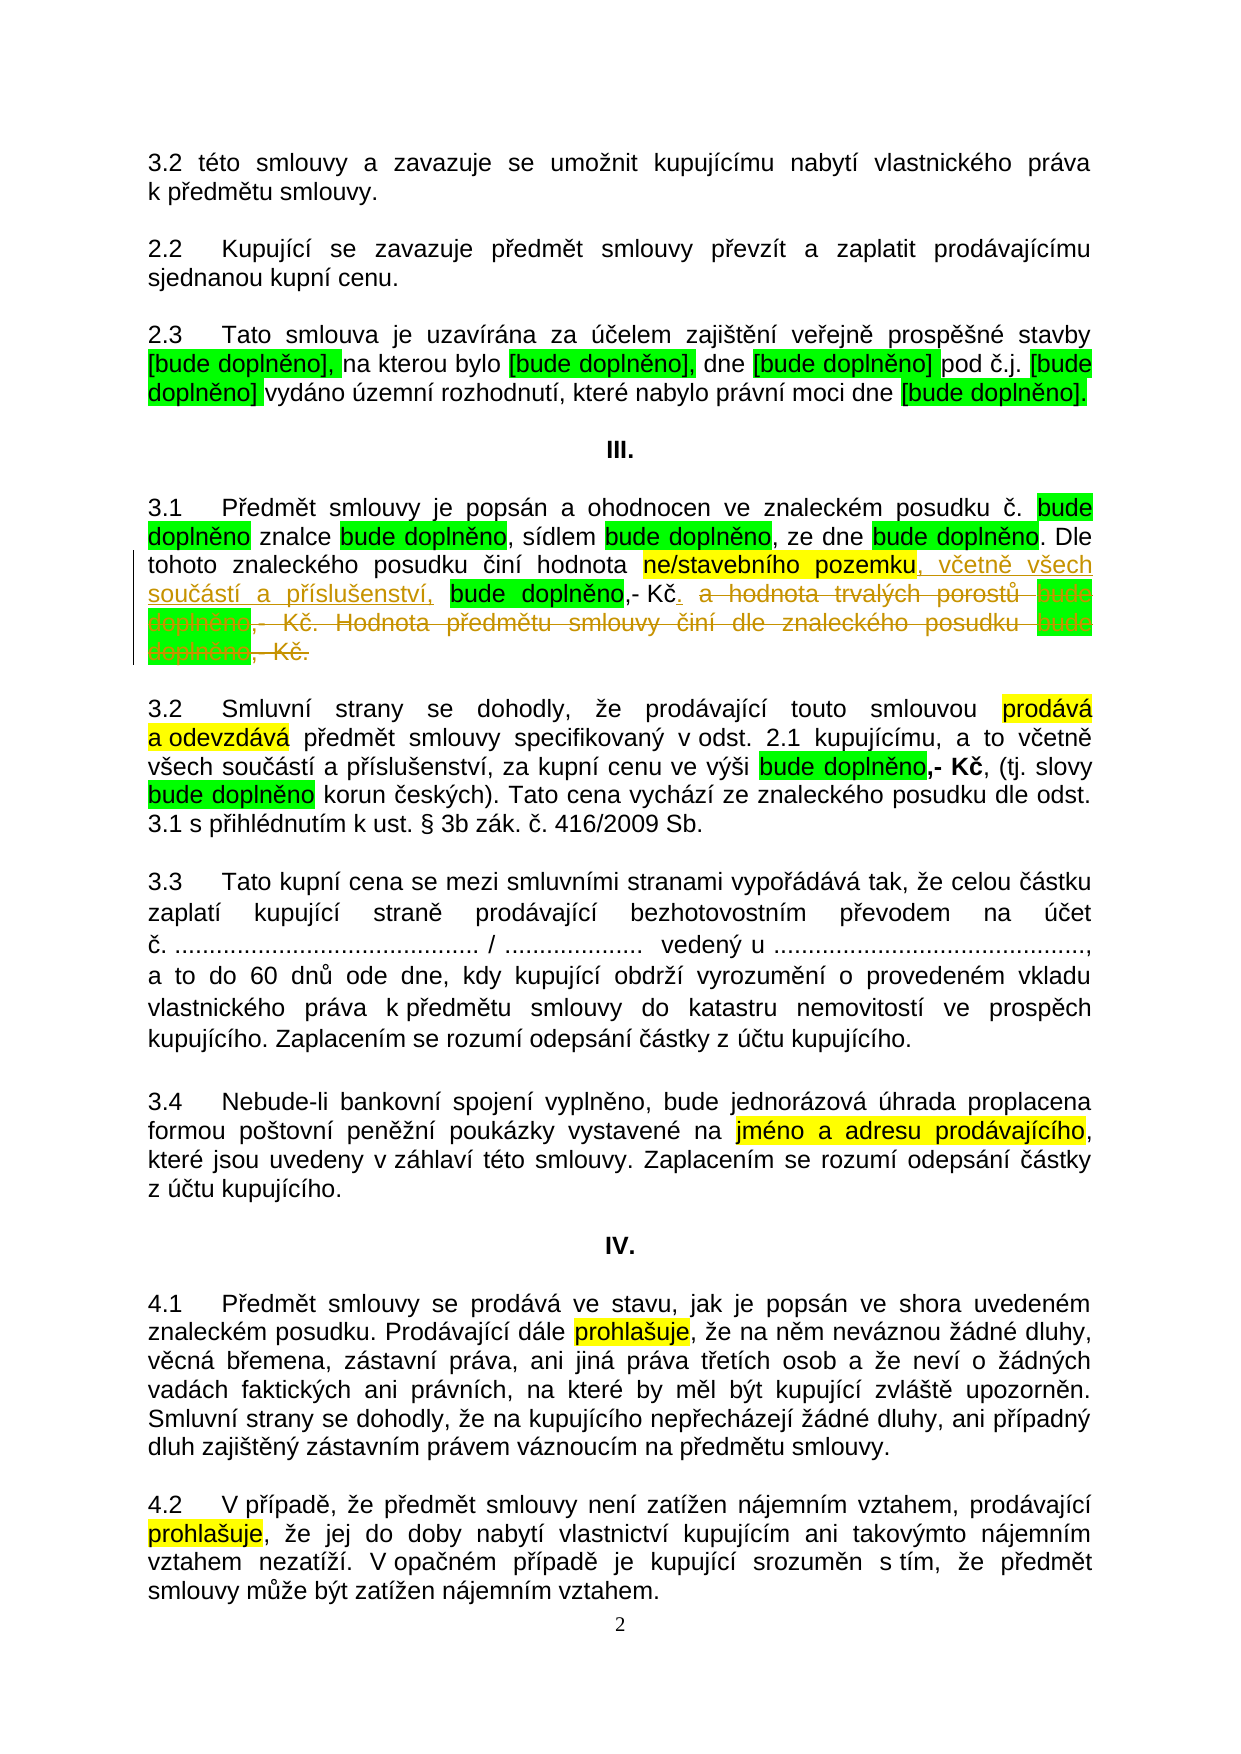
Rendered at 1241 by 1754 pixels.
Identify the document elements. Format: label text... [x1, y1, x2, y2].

text 4.2 V případě, že předmět smlouvy není zatížen nájemním vztahem, prodávající prohlašuje, že jej do doby nabytí vlastnictví kupujícím ani takovýmto nájemním vztahem nezatíží. V opačném případě je kupující srozuměn s tím, že předmět smlouvy může být zatížen nájemním vztahem. [148, 1490, 1092, 1605]
text 2.2 Kupující se zavazuje předmět smlouvy převzít a zaplatit prodávajícímu sjednanou kupní cenu. [148, 234, 1092, 291]
text 4.1 Předmět smlouvy se prodává ve stavu, jak je popsán ve shora uvedeném znaleckém posudku. Prodávající dále prohlašuje, že na něm neváznou žádné dluhy, věcná břemena, zástavní práva, ani jiná práva třetích osob a že neví o žádných vadách faktických ani právních, na které by měl být kupující zvláště upozorněn. Smluvní strany se dohodly, že na kupujícího nepřecházejí žádné dluhy, ani případný dluh zajištěný zástavním právem váznoucím na předmětu smlouvy. [148, 1289, 1092, 1461]
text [148, 148, 1092, 205]
text 3.1 Předmět smlouvy je popsán a ohodnocen ve znaleckém posudku č. bude doplněno znalce bude doplněno, sídlem bude doplněno, ze dne bude doplněno. Dle tohoto znaleckého posudku činí hodnota ne/stavebního pozemku bude doplněno,- Kč [148, 493, 1092, 624]
text 3.1 Předmět smlouvy je popsán a ohodnocen ve znaleckém posudku č. bude doplněno znalce bude doplněno, sídlem bude doplněno, ze dne bude doplněno. Dle tohoto znaleckého posudku činí hodnota ne/stavebního pozemku bude doplněno,- Kč [251, 625, 1092, 665]
text IV. [148, 1231, 1092, 1260]
text 3.3 Tato kupní cena se mezi smluvními stranami vypořádává tak, že celou částku zaplatí kupující straně prodávající bezhotovostním převodem na účet č. ............................................ / .................... vedený u ............................................., a to do 60 dnů ode dne, kdy kupující obdrží vyrozumění o provedeném vkladu vlastnického práva k předmětu smlouvy do katastru nemovitostí ve prospěch kupujícího. Zaplacením se rozumí odepsání částky z účtu kupujícího. [148, 866, 1092, 1053]
text III. [148, 435, 1092, 464]
text 3.4 Nebude-li bankovní spojení vyplněno, bude jednorázová úhrada proplacena formou poštovní peněžní poukázky vystavené na jméno a adresu prodávajícího, které jsou uvedeny v záhlaví této smlouvy. Zaplacením se rozumí odepsání částky z účtu kupujícího. [148, 1087, 1092, 1202]
text 2.3 Tato smlouva je uzavírána za účelem zajištění veřejně prospěšné stavby [bude doplněno], na kterou bylo [bude doplněno], dne [bude doplněno] pod č.j. [bude doplněno] vydáno územní rozhodnutí, které nabylo právní moci dne [bude doplněno]. [148, 320, 1092, 406]
text 3.2 Smluvní strany se dohodly, že prodávající touto smlouvou prodává a odevzdává předmět smlouvy specifikovaný v odst. 2.1 kupujícímu, a to včetně všech součástí a příslušenství, za kupní cenu ve výši bude doplněno,- Kč, (tj. slovy bude doplněno korun českých). Tato cena vychází ze znaleckého posudku dle odst. 3.1 s přihlédnutím k ust. § 3b zák. č. 416/2009 Sb. [148, 694, 1092, 838]
